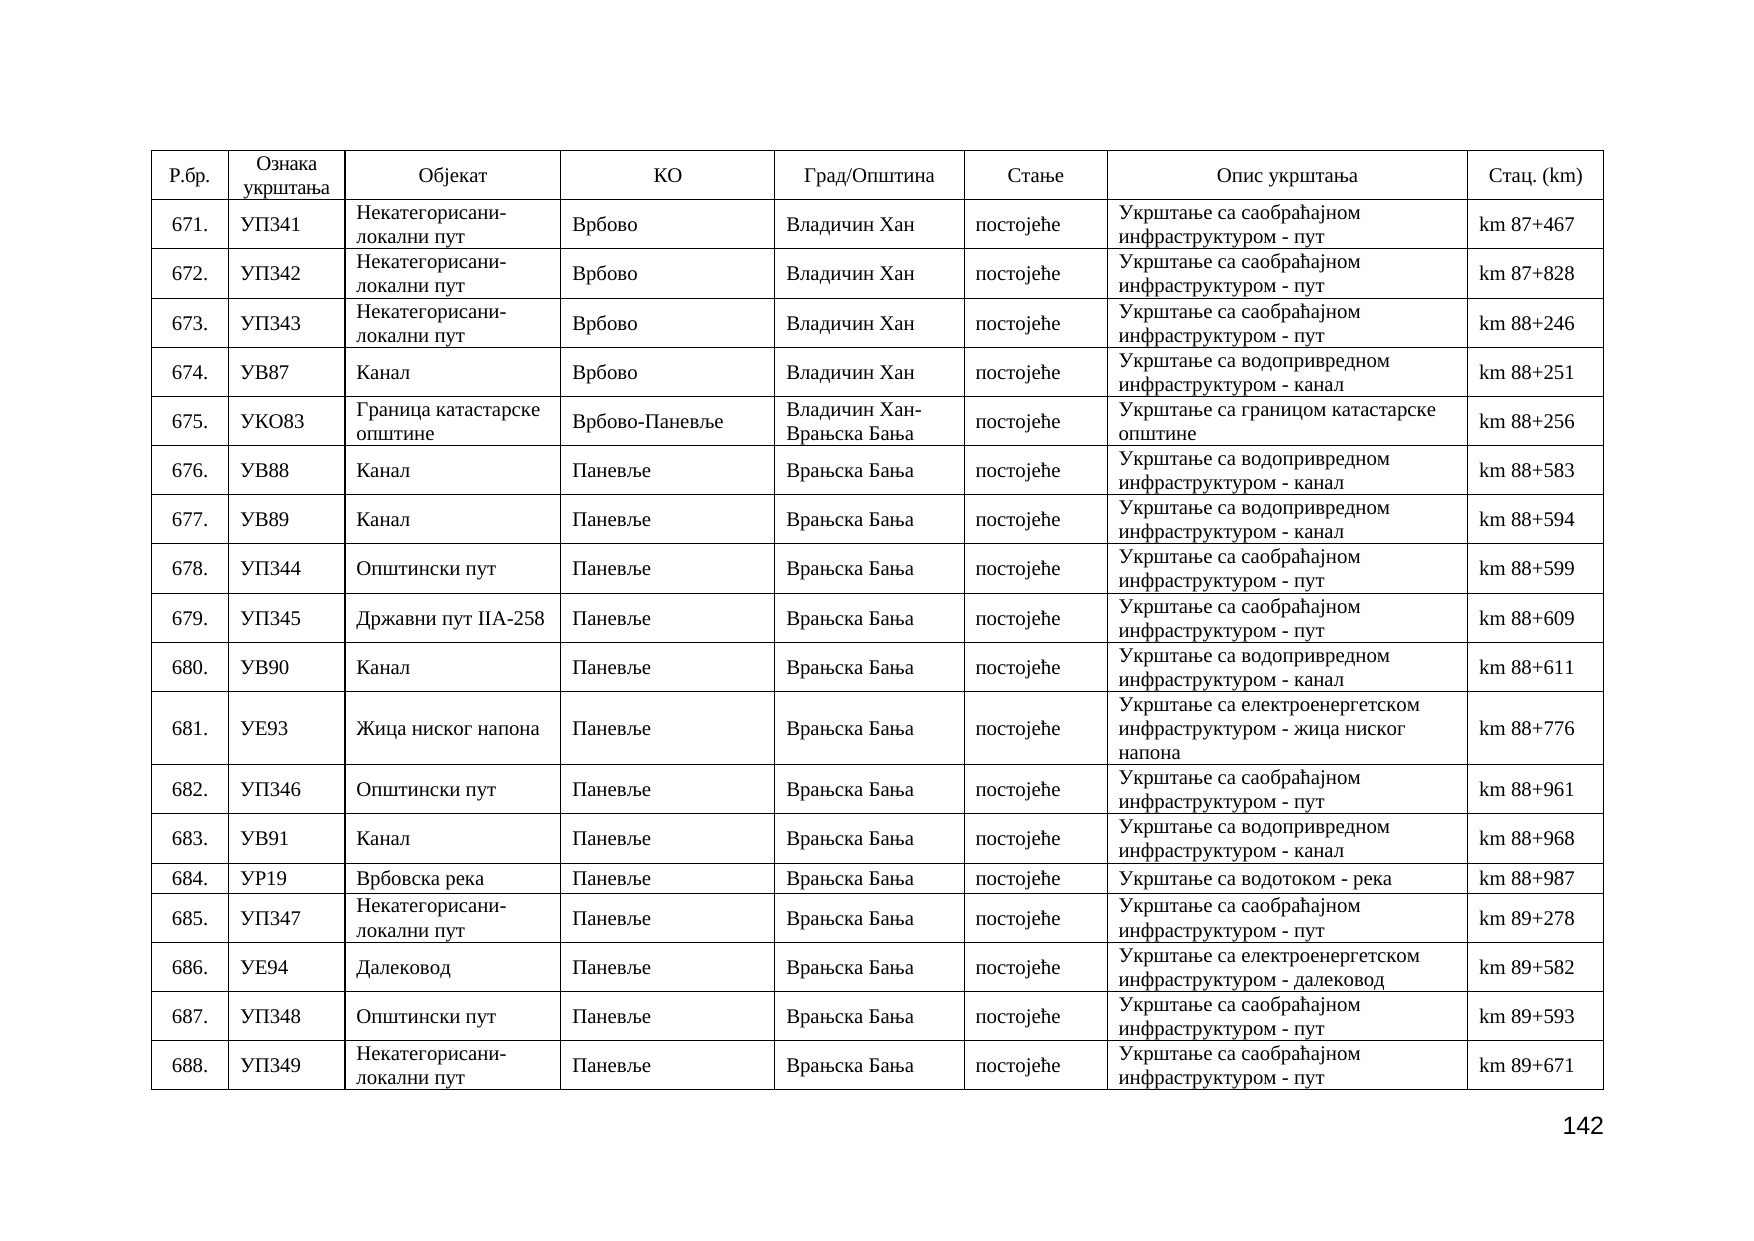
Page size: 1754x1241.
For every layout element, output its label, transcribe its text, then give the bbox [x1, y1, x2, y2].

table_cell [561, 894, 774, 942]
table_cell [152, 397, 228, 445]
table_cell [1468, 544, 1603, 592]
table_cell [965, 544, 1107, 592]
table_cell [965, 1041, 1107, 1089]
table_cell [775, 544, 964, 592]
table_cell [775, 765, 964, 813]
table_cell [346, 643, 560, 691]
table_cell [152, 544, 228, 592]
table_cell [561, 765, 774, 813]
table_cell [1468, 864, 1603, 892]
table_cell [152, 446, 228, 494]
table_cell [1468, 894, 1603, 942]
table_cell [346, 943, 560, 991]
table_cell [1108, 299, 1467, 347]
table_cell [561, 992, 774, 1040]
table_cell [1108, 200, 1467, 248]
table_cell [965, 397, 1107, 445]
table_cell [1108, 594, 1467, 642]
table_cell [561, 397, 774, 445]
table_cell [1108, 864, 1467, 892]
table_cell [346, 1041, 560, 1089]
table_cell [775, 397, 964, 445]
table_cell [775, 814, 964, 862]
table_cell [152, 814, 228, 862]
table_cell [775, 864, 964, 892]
table_header КО [561, 151, 774, 199]
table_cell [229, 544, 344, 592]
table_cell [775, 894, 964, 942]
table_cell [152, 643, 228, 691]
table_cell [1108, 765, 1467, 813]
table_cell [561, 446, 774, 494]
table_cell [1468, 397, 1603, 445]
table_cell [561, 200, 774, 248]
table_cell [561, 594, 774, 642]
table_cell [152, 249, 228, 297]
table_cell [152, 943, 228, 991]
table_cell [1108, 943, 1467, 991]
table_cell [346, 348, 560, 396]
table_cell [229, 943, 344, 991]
table_header Стац. (km) [1468, 151, 1603, 199]
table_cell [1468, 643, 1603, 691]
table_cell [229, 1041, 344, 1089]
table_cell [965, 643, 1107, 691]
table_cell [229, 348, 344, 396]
table_header Објекат [346, 151, 560, 199]
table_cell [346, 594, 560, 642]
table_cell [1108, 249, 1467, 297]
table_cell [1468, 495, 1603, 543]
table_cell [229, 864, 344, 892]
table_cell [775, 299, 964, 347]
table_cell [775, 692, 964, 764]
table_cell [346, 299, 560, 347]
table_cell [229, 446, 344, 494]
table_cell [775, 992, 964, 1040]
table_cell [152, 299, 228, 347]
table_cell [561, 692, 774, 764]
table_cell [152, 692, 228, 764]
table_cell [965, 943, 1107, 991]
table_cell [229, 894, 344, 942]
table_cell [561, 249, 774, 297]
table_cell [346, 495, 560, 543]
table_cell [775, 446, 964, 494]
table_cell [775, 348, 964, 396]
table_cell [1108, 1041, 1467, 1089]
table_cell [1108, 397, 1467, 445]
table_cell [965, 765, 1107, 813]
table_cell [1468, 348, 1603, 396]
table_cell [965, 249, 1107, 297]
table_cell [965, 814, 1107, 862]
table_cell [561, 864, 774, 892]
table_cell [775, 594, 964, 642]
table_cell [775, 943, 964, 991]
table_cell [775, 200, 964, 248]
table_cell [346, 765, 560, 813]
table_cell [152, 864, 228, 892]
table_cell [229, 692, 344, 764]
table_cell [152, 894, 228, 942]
table_header Град/Општина [775, 151, 964, 199]
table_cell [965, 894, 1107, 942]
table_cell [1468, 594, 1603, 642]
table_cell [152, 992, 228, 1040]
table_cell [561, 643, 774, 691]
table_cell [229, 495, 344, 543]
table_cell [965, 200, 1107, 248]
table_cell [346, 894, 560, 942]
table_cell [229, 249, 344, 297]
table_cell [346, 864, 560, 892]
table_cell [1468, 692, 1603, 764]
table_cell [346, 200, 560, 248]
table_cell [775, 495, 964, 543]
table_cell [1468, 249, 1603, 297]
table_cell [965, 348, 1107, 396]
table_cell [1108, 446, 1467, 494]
table_header Стање [965, 151, 1107, 199]
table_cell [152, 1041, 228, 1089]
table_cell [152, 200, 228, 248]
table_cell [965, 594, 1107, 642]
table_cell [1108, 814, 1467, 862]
table_header Ознака укрштања [229, 151, 344, 199]
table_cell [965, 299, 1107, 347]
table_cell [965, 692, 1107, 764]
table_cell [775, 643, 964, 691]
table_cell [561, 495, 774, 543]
table_header Р.бр. [152, 151, 228, 199]
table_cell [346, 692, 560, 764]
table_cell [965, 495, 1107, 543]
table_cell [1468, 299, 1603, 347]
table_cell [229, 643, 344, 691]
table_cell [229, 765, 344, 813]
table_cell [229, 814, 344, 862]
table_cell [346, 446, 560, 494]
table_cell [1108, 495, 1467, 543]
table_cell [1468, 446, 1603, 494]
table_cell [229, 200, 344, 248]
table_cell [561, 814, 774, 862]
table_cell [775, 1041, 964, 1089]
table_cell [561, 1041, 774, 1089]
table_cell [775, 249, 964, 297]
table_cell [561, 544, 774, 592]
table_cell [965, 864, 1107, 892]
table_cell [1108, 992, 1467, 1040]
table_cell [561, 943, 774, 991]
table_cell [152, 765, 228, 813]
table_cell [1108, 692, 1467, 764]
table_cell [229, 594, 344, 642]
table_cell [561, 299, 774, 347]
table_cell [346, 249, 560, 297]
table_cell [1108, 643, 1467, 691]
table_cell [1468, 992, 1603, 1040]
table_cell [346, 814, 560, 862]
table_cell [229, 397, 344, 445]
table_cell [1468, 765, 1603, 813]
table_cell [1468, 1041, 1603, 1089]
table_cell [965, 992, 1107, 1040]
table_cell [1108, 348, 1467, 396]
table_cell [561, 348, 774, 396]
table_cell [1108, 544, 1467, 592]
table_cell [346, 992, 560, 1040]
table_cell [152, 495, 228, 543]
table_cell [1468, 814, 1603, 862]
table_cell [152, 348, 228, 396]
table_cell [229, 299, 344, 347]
table_header Опис укрштања [1108, 151, 1467, 199]
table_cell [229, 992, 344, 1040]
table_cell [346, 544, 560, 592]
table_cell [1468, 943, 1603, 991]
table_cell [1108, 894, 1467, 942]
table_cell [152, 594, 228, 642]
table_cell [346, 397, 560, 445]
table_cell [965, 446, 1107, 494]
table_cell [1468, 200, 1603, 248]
